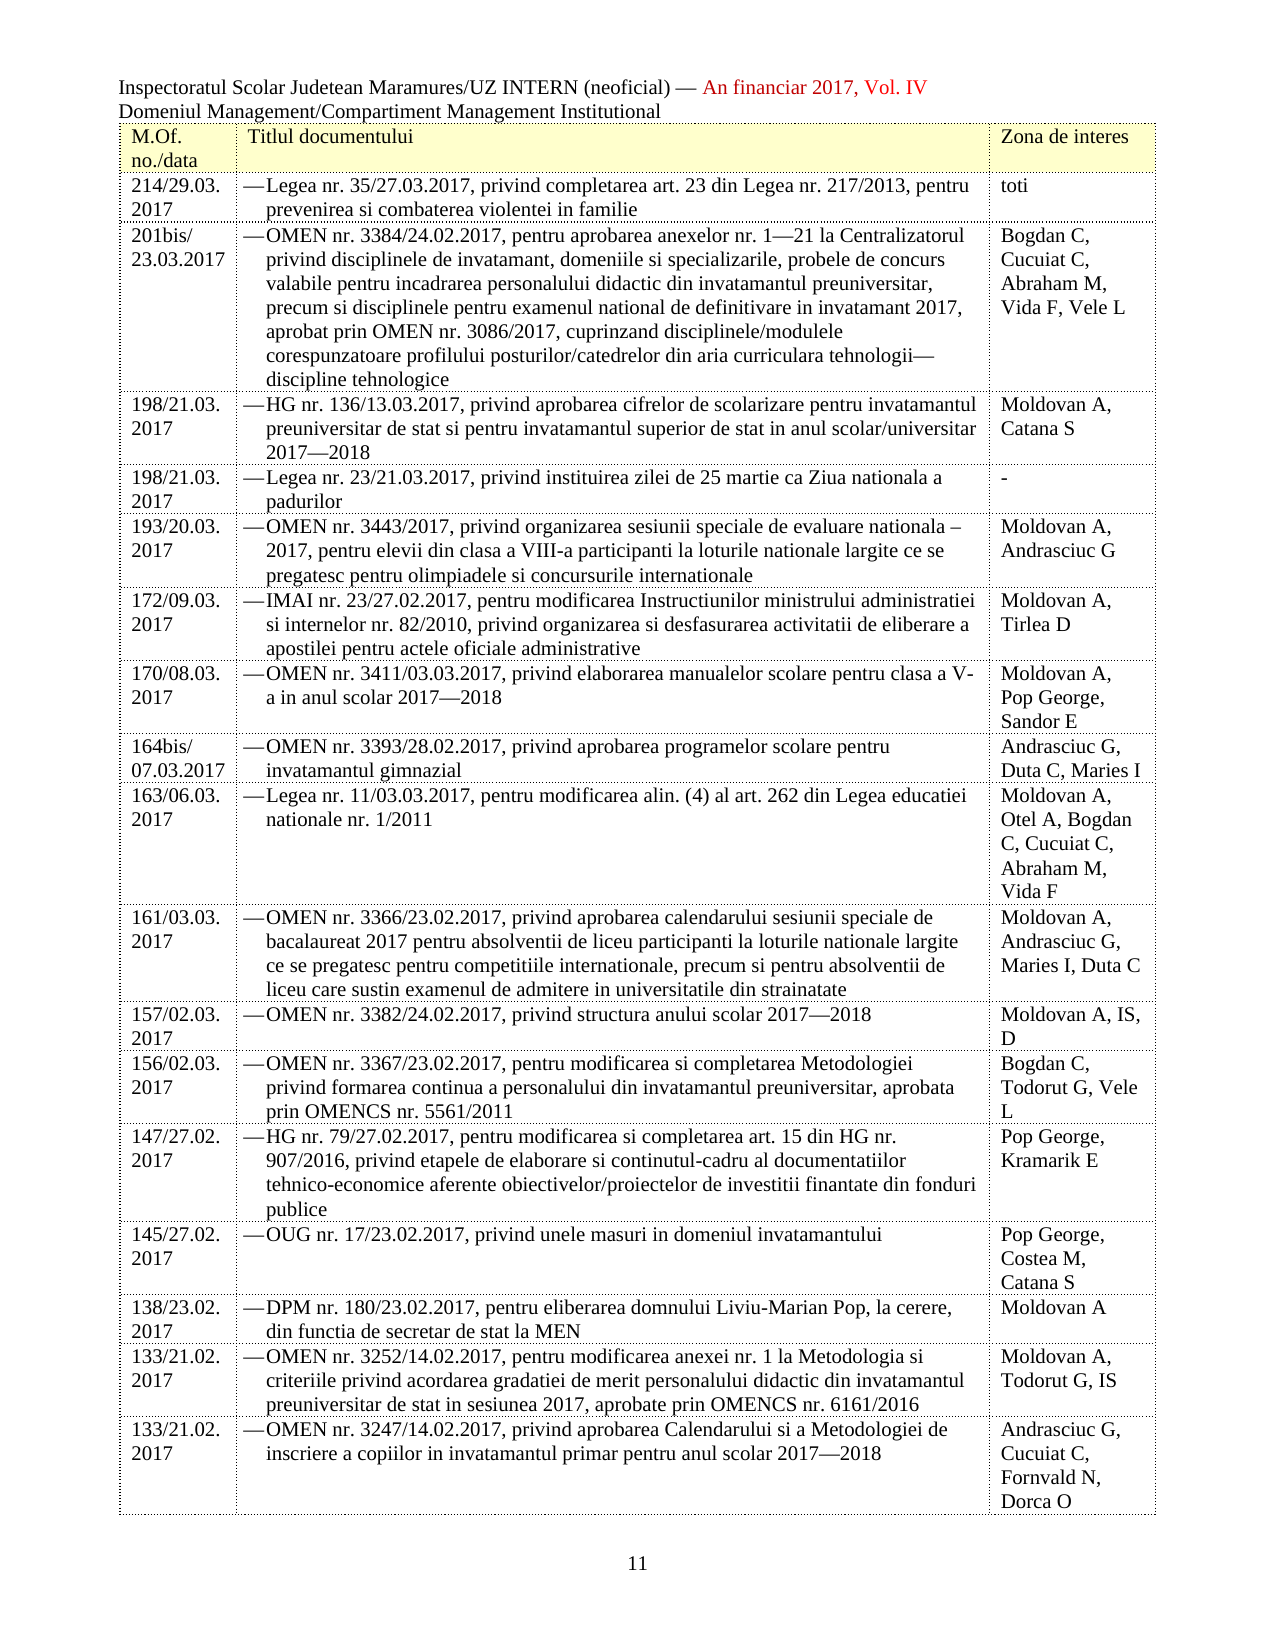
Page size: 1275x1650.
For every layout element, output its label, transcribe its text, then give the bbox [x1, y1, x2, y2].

table_cell Moldovan A, Tirlea D [989, 587, 1155, 660]
table_header M.Of. no./data [120, 123, 236, 172]
table_cell 193/20.03.2017 [120, 513, 236, 587]
table_cell OUG nr. 17/23.02.2017, privind unele masuri in domeniul invatamantului [236, 1221, 989, 1294]
table_cell 201bis/23.03.2017 [120, 221, 236, 391]
table_cell 214/29.03.2017 [120, 172, 236, 221]
table_cell 133/21.02.2017 [120, 1416, 236, 1513]
table_cell 170/08.03.2017 [120, 660, 236, 733]
table_cell Moldovan A, Andrasciuc G, Maries I, Duta C [989, 904, 1155, 1001]
table_cell Pop George, Kramarik E [989, 1123, 1155, 1221]
table_cell Andrasciuc G, Cucuiat C, Fornvald N, Dorca O [989, 1416, 1155, 1513]
table_cell Moldovan A, IS, D [989, 1001, 1155, 1050]
table_cell Moldovan A, Otel A, Bogdan C, Cucuiat C, Abraham M, Vida F [989, 782, 1155, 903]
table_cell IMAI nr. 23/27.02.2017, pentru modificarea Instructiunilor ministrului administratiei si internelor nr. 82/2010, privind organizarea si desfasurarea activitatii de eliberare a apostilei pentru actele oficiale administrative [236, 587, 989, 660]
table_cell OMEN nr. 3367/23.02.2017, pentru modificarea si completarea Metodologiei privind formarea continua a personalului din invatamantul preuniversitar, aprobata prin OMENCS nr. 5561/2011 [236, 1050, 989, 1123]
table_cell OMEN nr. 3411/03.03.2017, privind elaborarea manualelor scolare pentru clasa a V-a in anul scolar 2017—2018 [236, 660, 989, 733]
table_cell Moldovan A, Andrasciuc G [989, 513, 1155, 587]
table_cell HG nr. 79/27.02.2017, pentru modificarea si completarea art. 15 din HG nr. 907/2016, privind etapele de elaborare si continutul-cadru al documentatiilor tehnico-economice aferente obiectivelor/proiectelor de investitii finantate din fonduri publice [236, 1123, 989, 1221]
table_cell HG nr. 136/13.03.2017, privind aprobarea cifrelor de scolarizare pentru invatamantul preuniversitar de stat si pentru invatamantul superior de stat in anul scolar/universitar 2017—2018 [236, 391, 989, 464]
table_cell Bogdan C, Cucuiat C, Abraham M, Vida F, Vele L [989, 221, 1155, 391]
table_cell 138/23.02.2017 [120, 1294, 236, 1343]
table_cell DPM nr. 180/23.02.2017, pentru eliberarea domnului Liviu-Marian Pop, la cerere, din functia de secretar de stat la MEN [236, 1294, 989, 1343]
table_cell 145/27.02.2017 [120, 1221, 236, 1294]
table_cell Bogdan C, Todorut G, Vele L [989, 1050, 1155, 1123]
table_cell OMEN nr. 3393/28.02.2017, privind aprobarea programelor scolare pentru invatamantul gimnazial [236, 733, 989, 782]
table_cell - [989, 464, 1155, 513]
table_cell OMEN nr. 3366/23.02.2017, privind aprobarea calendarului sesiunii speciale de bacalaureat 2017 pentru absolventii de liceu participanti la loturile nationale largite ce se pregatesc pentru competitiile internationale, precum si pentru absolventii de liceu care sustin examenul de admitere in universitatile din strainatate [236, 904, 989, 1001]
table_cell 164bis/07.03.2017 [120, 733, 236, 782]
table_header Zona de interes [989, 123, 1155, 172]
table_cell OMEN nr. 3252/14.02.2017, pentru modificarea anexei nr. 1 la Metodologia si criteriile privind acordarea gradatiei de merit personalului didactic din invatamantul preuniversitar de stat in sesiunea 2017, aprobate prin OMENCS nr. 6161/2016 [236, 1343, 989, 1416]
table_cell 172/09.03.2017 [120, 587, 236, 660]
table_cell OMEN nr. 3443/2017, privind organizarea sesiunii speciale de evaluare nationala – 2017, pentru elevii din clasa a VIII-a participanti la loturile nationale largite ce se pregatesc pentru olimpiadele si concursurile internationale [236, 513, 989, 587]
table_cell Legea nr. 35/27.03.2017, privind completarea art. 23 din Legea nr. 217/2013, pentru prevenirea si combaterea violentei in familie [236, 172, 989, 221]
table_cell 147/27.02.2017 [120, 1123, 236, 1221]
table_cell Legea nr. 23/21.03.2017, privind instituirea zilei de 25 martie ca Ziua nationala a padurilor [236, 464, 989, 513]
table_cell 161/03.03.2017 [120, 904, 236, 1001]
table_cell 133/21.02.2017 [120, 1343, 236, 1416]
table_cell Andrasciuc G, Duta C, Maries I [989, 733, 1155, 782]
table_cell Moldovan A, Catana S [989, 391, 1155, 464]
table_cell OMEN nr. 3384/24.02.2017, pentru aprobarea anexelor nr. 1—21 la Centralizatorul privind disciplinele de invatamant, domeniile si specializarile, probele de concurs valabile pentru incadrarea personalului didactic din invatamantul preuniversitar, precum si disciplinele pentru examenul national de definitivare in invatamant 2017, aprobat prin OMEN nr. 3086/2017, cuprinzand disciplinele/modulele corespunzatoare profilului posturilor/catedrelor din aria curriculara tehnologii—discipline tehnologice [236, 221, 989, 391]
table_cell 157/02.03.2017 [120, 1001, 236, 1050]
table_cell 198/21.03.2017 [120, 464, 236, 513]
table_cell OMEN nr. 3247/14.02.2017, privind aprobarea Calendarului si a Metodologiei de inscriere a copiilor in invatamantul primar pentru anul scolar 2017—2018 [236, 1416, 989, 1513]
table_cell 163/06.03.2017 [120, 782, 236, 903]
table_cell 156/02.03.2017 [120, 1050, 236, 1123]
table_cell toti [989, 172, 1155, 221]
table_cell OMEN nr. 3382/24.02.2017, privind structura anului scolar 2017—2018 [236, 1001, 989, 1050]
table_header Titlul documentului [236, 123, 989, 172]
table_cell 198/21.03.2017 [120, 391, 236, 464]
table_cell Moldovan A, Todorut G, IS [989, 1343, 1155, 1416]
table_cell Moldovan A, Pop George, Sandor E [989, 660, 1155, 733]
table_cell Moldovan A [989, 1294, 1155, 1343]
table_cell Pop George, Costea M, Catana S [989, 1221, 1155, 1294]
table_cell Legea nr. 11/03.03.2017, pentru modificarea alin. (4) al art. 262 din Legea educatiei nationale nr. 1/2011 [236, 782, 989, 903]
